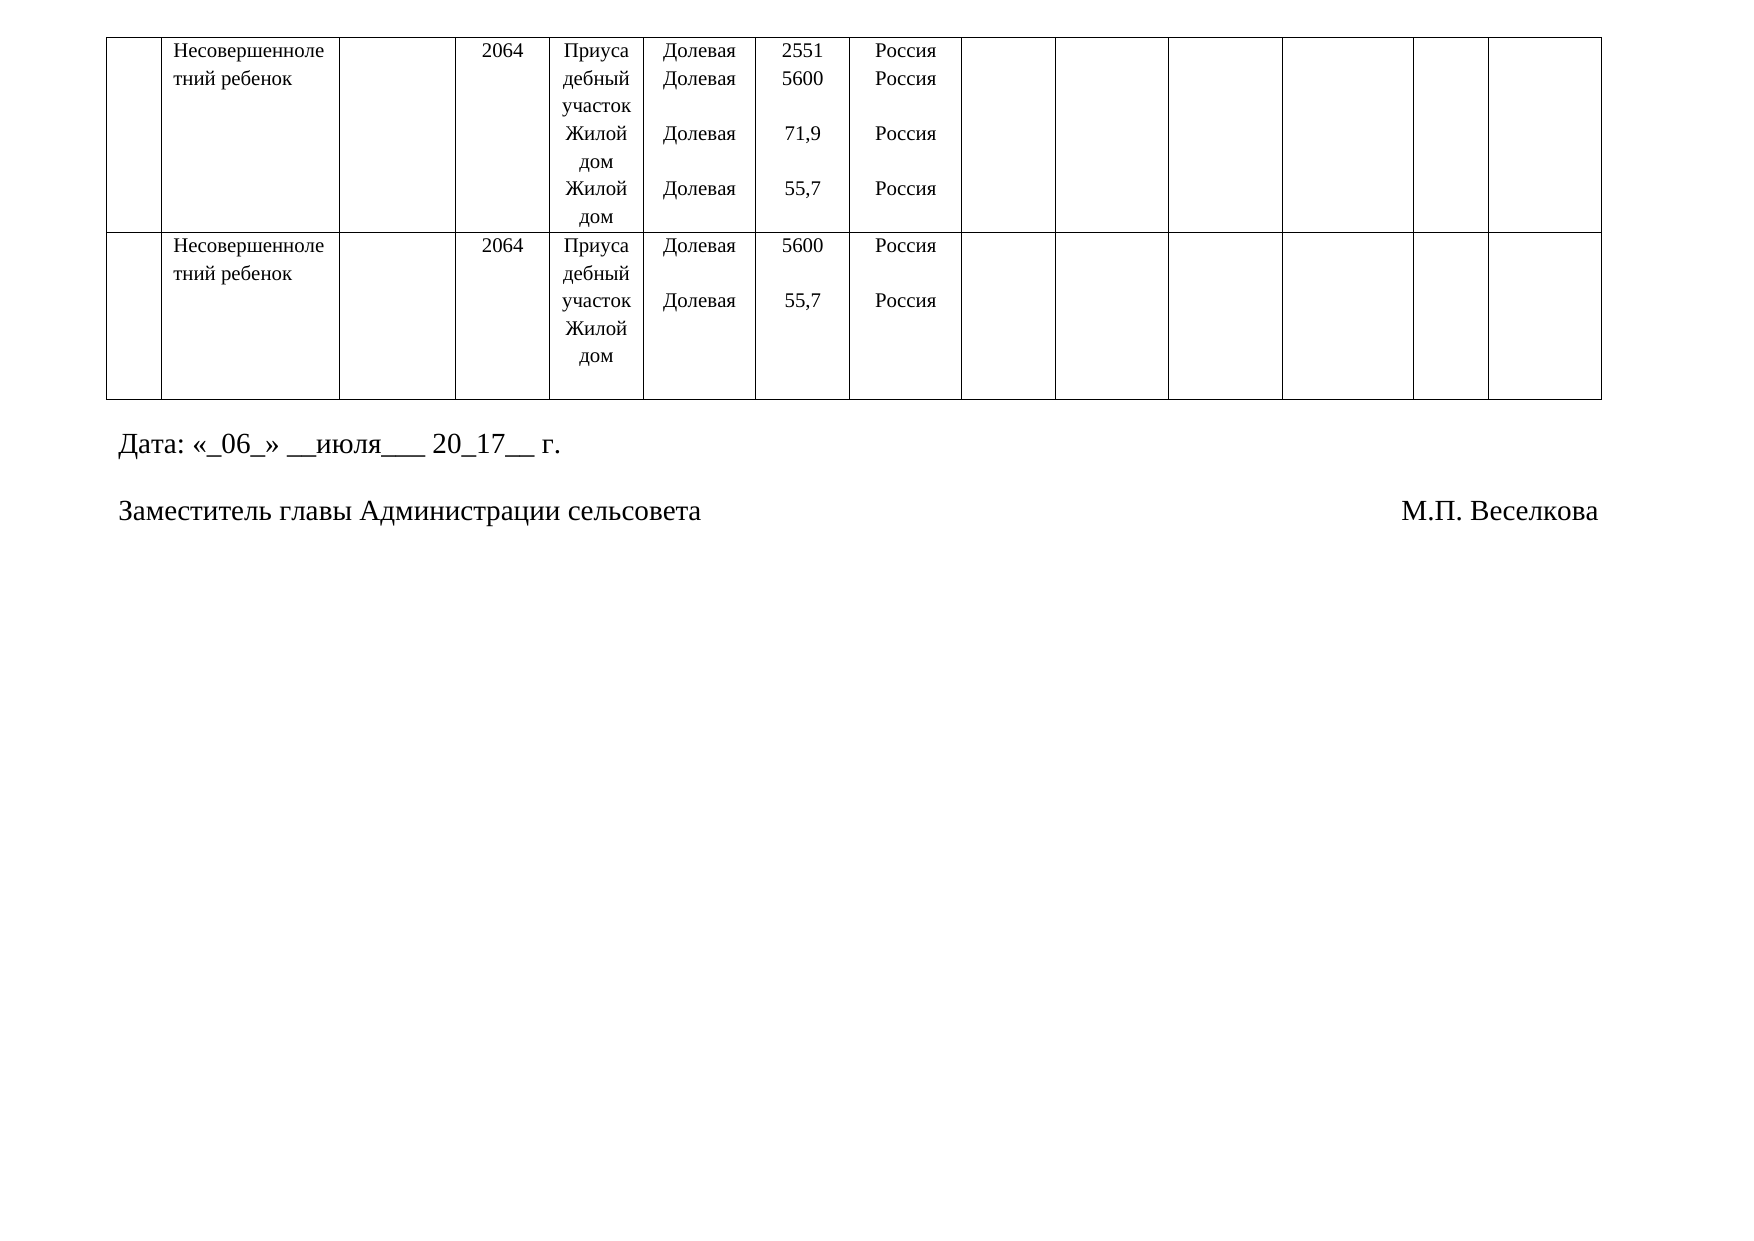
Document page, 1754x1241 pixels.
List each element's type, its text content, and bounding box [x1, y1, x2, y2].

table_cell [1056, 38, 1168, 232]
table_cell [850, 38, 961, 232]
table_cell [1489, 233, 1601, 398]
table_cell [1056, 233, 1168, 398]
table_cell [340, 233, 455, 398]
table_cell 2064 [456, 38, 549, 232]
table_cell [1489, 38, 1601, 232]
table_cell [340, 38, 455, 232]
table_cell 5600 55,7 [756, 233, 849, 398]
table_cell [1283, 233, 1413, 398]
text Дата: «_06_» __июля___ 20_17__ г. [118, 426, 1609, 459]
table_cell Несовершеннолетний ребенок [162, 38, 339, 232]
table_cell [962, 38, 1055, 232]
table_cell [644, 38, 755, 232]
table_cell [107, 233, 161, 398]
table_cell [1414, 38, 1488, 232]
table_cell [550, 38, 643, 232]
table_cell Приусадебный участок Жилой дом [550, 233, 643, 398]
table_cell 2064 [456, 233, 549, 398]
table_cell [962, 233, 1055, 398]
text Заместитель главы Администрации сельсовета М.П. Веселкова [118, 493, 1609, 526]
table_cell Россия Россия [850, 233, 961, 398]
table_cell 2551 5600 71,9 55,7 [756, 38, 849, 232]
table_cell Несовершеннолетний ребенок [162, 233, 339, 398]
table_cell [107, 38, 161, 232]
table_cell Долевая Долевая [644, 233, 755, 398]
table_cell [1169, 38, 1282, 232]
table_cell [1414, 233, 1488, 398]
table_cell [1283, 38, 1413, 232]
table_cell [1169, 233, 1282, 398]
